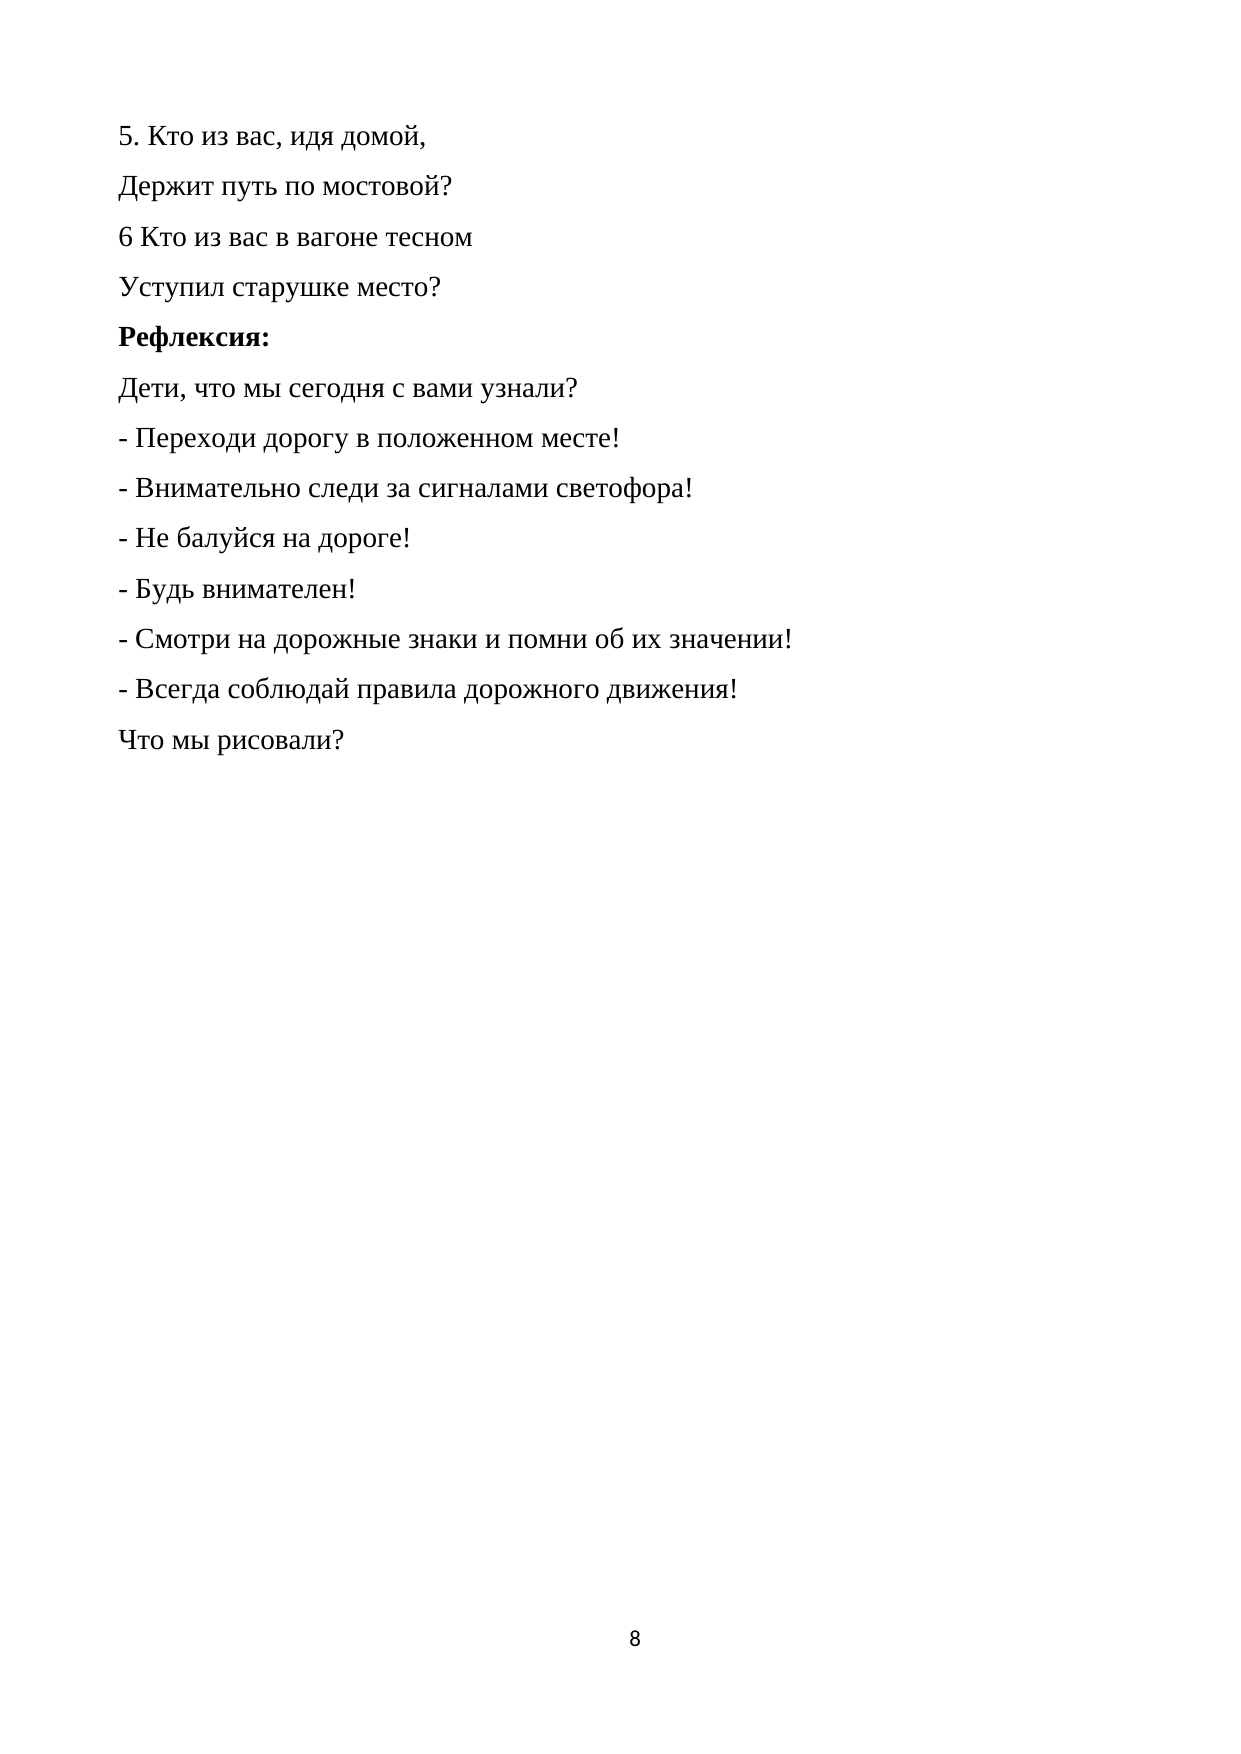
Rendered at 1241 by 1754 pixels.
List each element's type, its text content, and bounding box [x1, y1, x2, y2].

text - Всегда соблюдай правила дорожного движения! [118, 672, 1152, 705]
text Что мы рисовали? [118, 722, 1152, 755]
text 6 Кто из вас в вагоне тесном Уступил старушке место? [118, 219, 1152, 303]
text - Смотри на дорожные знаки и помни об их значении! [118, 621, 1152, 655]
text - Не балуйся на дороге! [118, 521, 1152, 554]
text Рефлексия: [118, 319, 1152, 353]
text - Переходи дорогу в положенном месте! [118, 420, 1152, 453]
text Дети, что мы сегодня с вами узнали? [118, 370, 1152, 403]
text - Внимательно следи за сигналами светофора! [118, 470, 1152, 504]
text - Будь внимателен! [118, 571, 1152, 604]
text 5. Кто из вас, идя домой, Держит путь по мостовой? [118, 118, 1152, 202]
